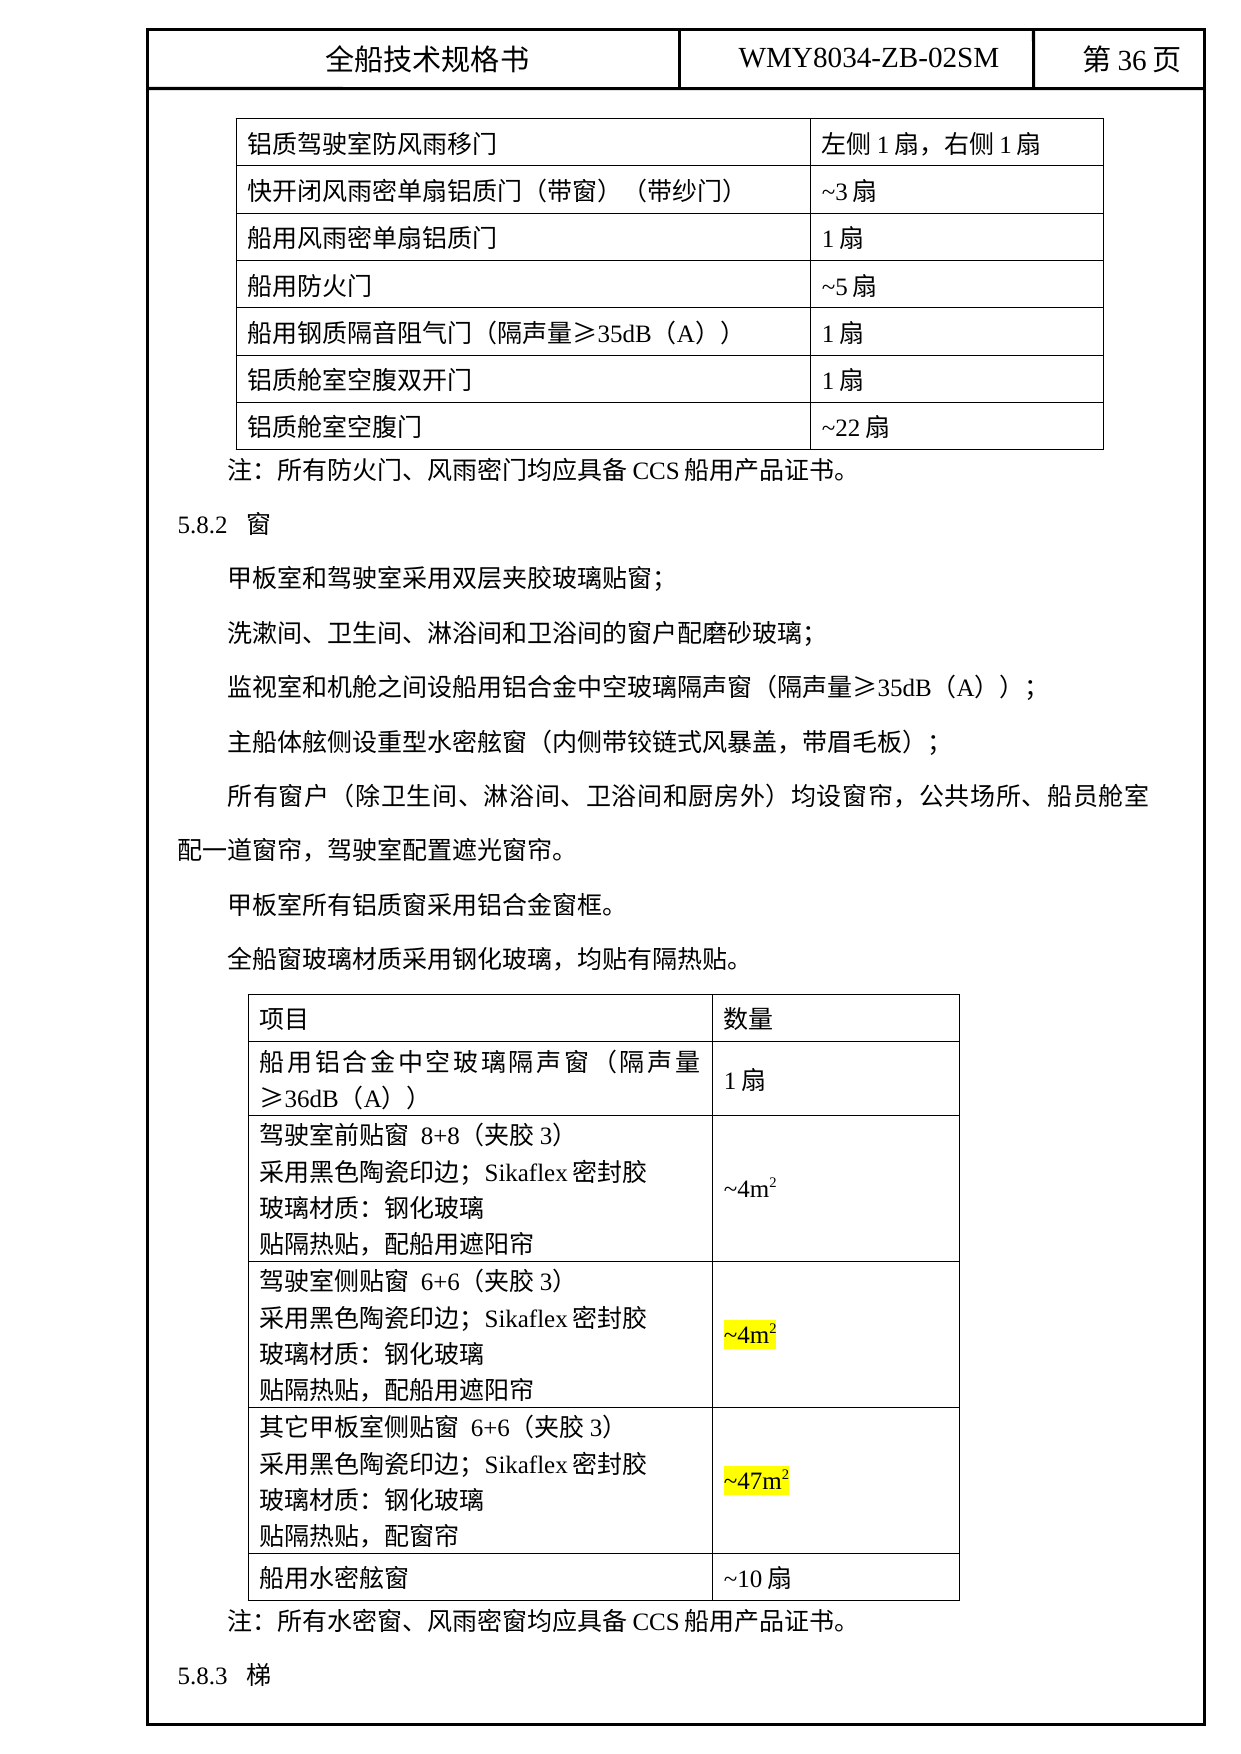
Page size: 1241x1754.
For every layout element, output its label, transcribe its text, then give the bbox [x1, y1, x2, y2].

table_cell 船用水密舷窗 [249, 1554, 712, 1600]
list 梯 [177, 1656, 1152, 1692]
table_cell 1扇 [811, 356, 1103, 402]
text 注：所有防火门、风雨密门均应具备CCS船用产品证书。 [177, 450, 1152, 486]
table_cell 左侧1扇，右侧1扇 [811, 119, 1103, 165]
table_cell 船用钢质隔音阻气门（隔声量≥35dB（A）） [237, 308, 810, 354]
table_cell 快开闭风雨密单扇铝质门（带窗）（带纱门） [237, 166, 810, 213]
text 洗漱间、卫生间、淋浴间和卫浴间的窗户配磨砂玻璃； [177, 613, 1152, 649]
table_cell 其它甲板室侧贴窗 6+6（夹胶3） 采用黑色陶瓷印边；Sikaflex密封胶 玻璃材质：钢化玻璃 贴隔热贴，配窗帘 [249, 1408, 712, 1553]
text 监视室和机舱之间设船用铝合金中空玻璃隔声窗（隔声量≥35dB（A））； [177, 668, 1152, 704]
table_cell 驾驶室侧贴窗 6+6（夹胶3） 采用黑色陶瓷印边；Sikaflex密封胶 玻璃材质：钢化玻璃 贴隔热贴，配船用遮阳帘 [249, 1262, 712, 1407]
text 主船体舷侧设重型水密舷窗（内侧带铰链式风暴盖，带眉毛板）； [177, 722, 1152, 758]
text 甲板室和驾驶室采用双层夹胶玻璃贴窗； [177, 559, 1152, 595]
table_header 数量 [713, 995, 959, 1041]
table_cell 船用风雨密单扇铝质门 [237, 214, 810, 260]
text 甲板室所有铝质窗采用铝合金窗框。 [177, 885, 1152, 921]
table_cell 驾驶室前贴窗 8+8（夹胶3） 采用黑色陶瓷印边；Sikaflex密封胶 玻璃材质：钢化玻璃 贴隔热贴，配船用遮阳帘 [249, 1116, 712, 1261]
table_cell 铝质舱室空腹双开门 [237, 356, 810, 402]
text 注：所有水密窗、风雨密窗均应具备CCS船用产品证书。 [177, 1601, 1152, 1637]
table_cell 船用铝合金中空玻璃隔声窗（隔声量≥36dB（A）） [249, 1042, 712, 1115]
table_cell ~5扇 [811, 261, 1103, 307]
table_cell ~22扇 [811, 403, 1103, 449]
table_cell 铝质驾驶室防风雨移门 [237, 119, 810, 165]
table_cell ~47m2 [713, 1408, 959, 1553]
table_cell ~3扇 [811, 166, 1103, 213]
table_cell 1扇 [811, 214, 1103, 260]
table_cell 铝质舱室空腹门 [237, 403, 810, 449]
table_cell ~4m2 [713, 1116, 959, 1261]
table_cell 1扇 [811, 308, 1103, 354]
list 窗 [177, 504, 1152, 541]
text 全船窗玻璃材质采用钢化玻璃，均贴有隔热贴。 [177, 939, 1152, 976]
table_cell 船用防火门 [237, 261, 810, 307]
table_cell ~4m2 [713, 1262, 959, 1407]
text 所有窗户（除卫生间、淋浴间、卫浴间和厨房外）均设窗帘，公共场所、船员舱室配一道窗帘，驾驶室配置遮光窗帘。 [177, 776, 1152, 867]
table_header 项目 [249, 995, 712, 1041]
table_cell ~10扇 [713, 1554, 959, 1600]
table_cell 1扇 [713, 1042, 959, 1115]
